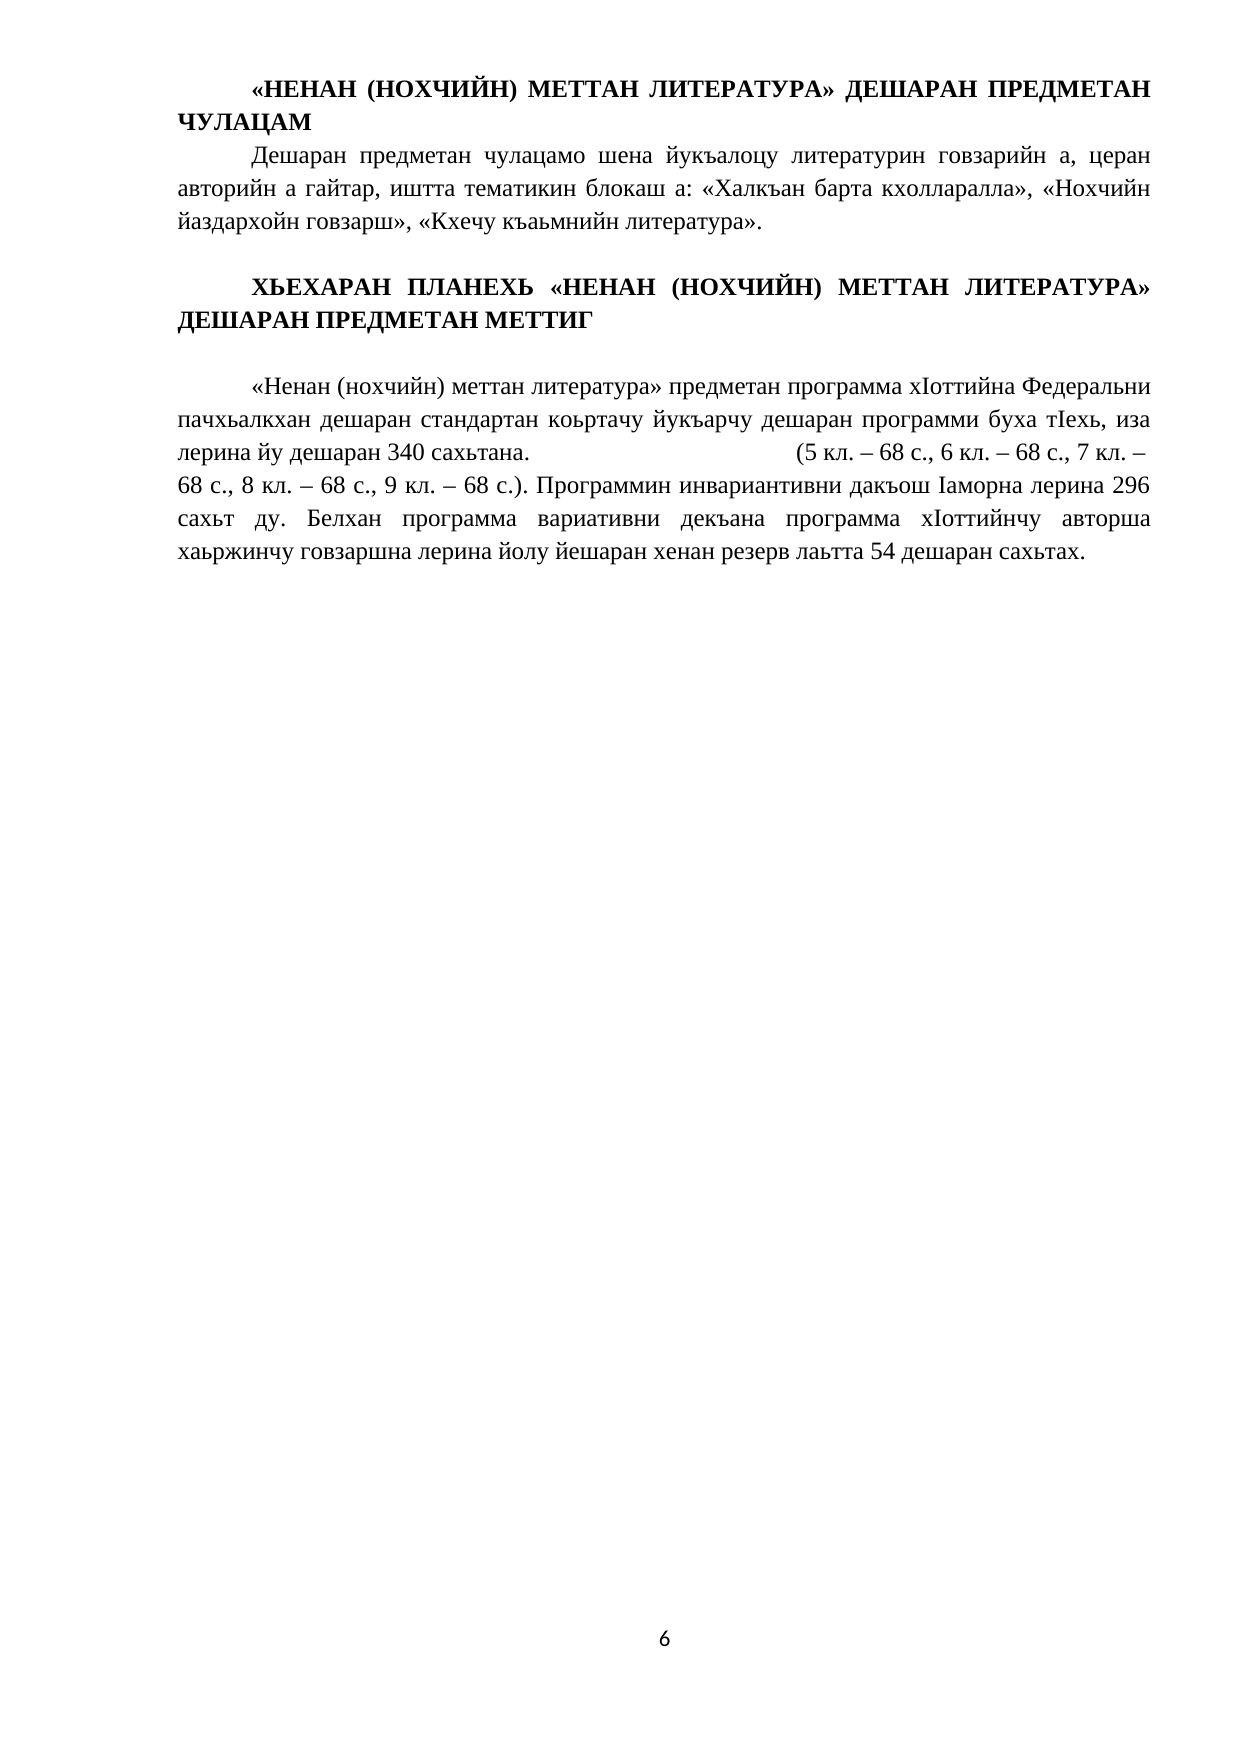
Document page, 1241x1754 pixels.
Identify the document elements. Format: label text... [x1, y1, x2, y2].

text Дешаран предметан чулацамо шена йукъалоцу литературин говзарийн а, церан авторийн а гайтар, иштта тематикин блокаш а: «Халкъан барта кхолларалла», «Нохчийн йаздархойн говзарш», «Кхечу къаьмнийн литература». [177, 140, 1152, 235]
text «Ненан (нохчийн) меттан литература» предметан программа хӀоттийна Федеральни пачхьалкхан дешаран стандартан коьртачу йукъарчу дешаран программи буха тӀехь, иза лерина йу дешаран 340 сахьтана. (5 кл. – 68 с., 6 кл. – 68 с., 7 кл. – 68 с., 8 кл. – 68 с., 9 кл. – 68 с.). Программин инвариантивни дакъош Ӏаморна лерина 296 сахьт ду. Белхан программа вариативни декъана программа хӀоттийнчу авторша хаьржинчу говзаршна лерина йолу йешаран хенан резерв лаьтта 54 дешаран сахьтах. [177, 371, 1152, 565]
text «НЕНАН (НОХЧИЙН) МЕТТАН ЛИТЕРАТУРА» ДЕШАРАН ПРЕДМЕТАН ЧУЛАЦАМ [177, 74, 1152, 136]
text ХЬЕХАРАН ПЛАНЕХЬ «НЕНАН (НОХЧИЙН) МЕТТАН ЛИТЕРАТУРА» ДЕШАРАН ПРЕДМЕТАН МЕТТИГ [177, 272, 1152, 334]
